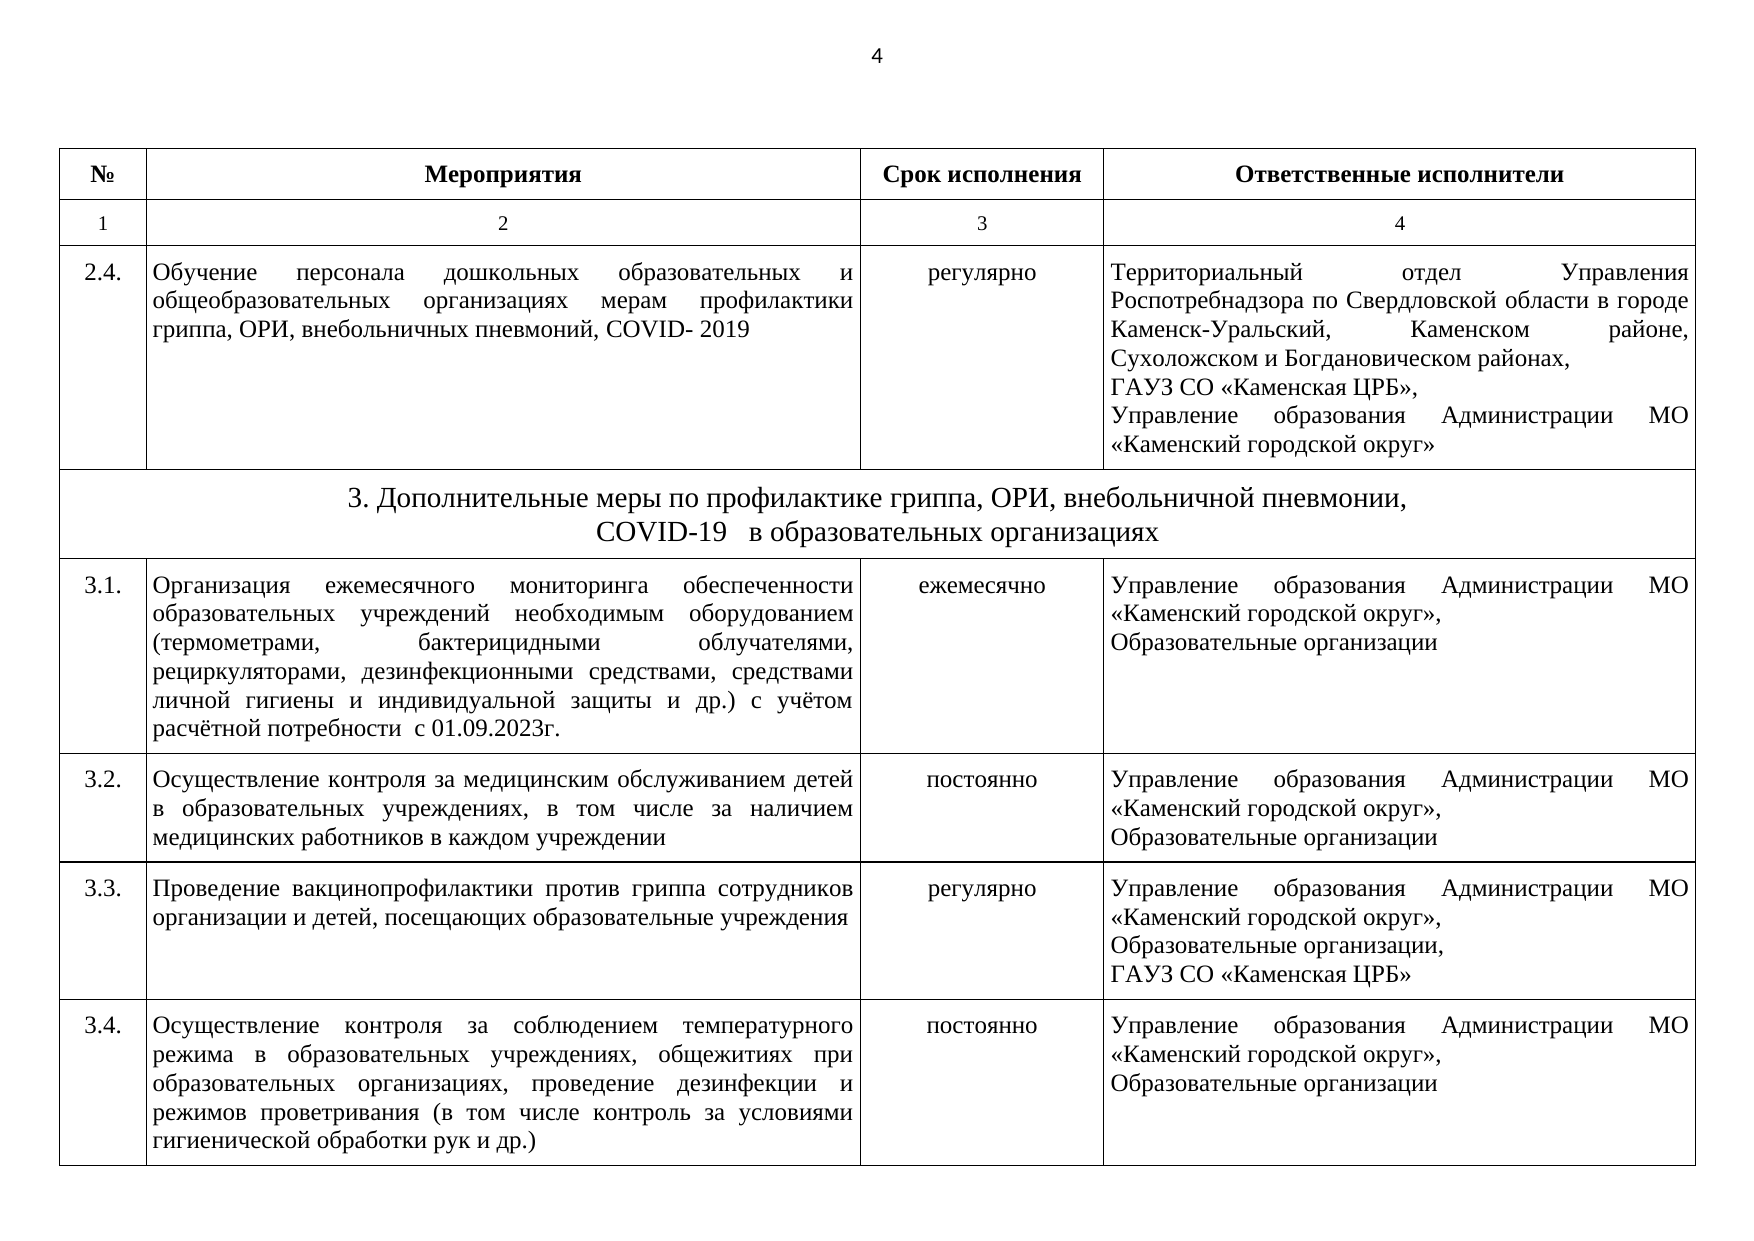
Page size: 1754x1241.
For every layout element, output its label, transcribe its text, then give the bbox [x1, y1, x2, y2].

table_cell Управление образования Администрации МО «Каменский городской округ», Образовательные организации [1104, 559, 1695, 753]
table_cell Территориальный отдел Управления Роспотребнадзора по Свердловской области в городе Каменск-Уральский, Каменском районе, Сухоложском и Богдановическом районах, ГАУЗ СО «Каменская ЦРБ», Управление образования Администрации МО «Каменский городской округ» [1104, 246, 1695, 469]
table_cell Управление образования Администрации МО «Каменский городской округ», Образовательные организации [1104, 754, 1695, 861]
table_cell ежемесячно [861, 559, 1103, 753]
table_cell Обучение персонала дошкольных образовательных и общеобразовательных организациях мерам профилактики гриппа, ОРИ, внебольничных пневмоний, COVID- 2019 [147, 246, 860, 469]
table_header № [60, 149, 146, 199]
table_cell 2.4. [60, 246, 146, 469]
table_cell постоянно [861, 754, 1103, 861]
table_cell 4 [1104, 200, 1695, 245]
table_cell Осуществление контроля за соблюдением температурного режима в образовательных учреждениях, общежитиях при образовательных организациях, проведение дезинфекции и режимов проветривания (в том числе контроль за условиями гигиенической обработки рук и др.) [147, 1000, 860, 1165]
table_header Мероприятия [147, 149, 860, 199]
table_cell 3.2. [60, 754, 146, 861]
table_cell постоянно [861, 1000, 1103, 1165]
table_cell 3 [861, 200, 1103, 245]
table_cell Осуществление контроля за медицинским обслуживанием детей в образовательных учреждениях, в том числе за наличием медицинских работников в каждом учреждении [147, 754, 860, 861]
table_cell 3.1. [60, 559, 146, 753]
table_cell регулярно [861, 246, 1103, 469]
table_cell 3.3. [60, 863, 146, 999]
table_header Ответственные исполнители [1104, 149, 1695, 199]
table_cell Организация ежемесячного мониторинга обеспеченности образовательных учреждений необходимым оборудованием (термометрами, бактерицидными облучателями, рециркуляторами, дезинфекционными средствами, средствами личной гигиены и индивидуальной защиты и др.) с учётом расчётной потребности с 01.09.2023г. [147, 559, 860, 753]
table_header Срок исполнения [861, 149, 1103, 199]
table_cell 3. Дополнительные меры по профилактике гриппа, ОРИ, внебольничной пневмонии, COVID-19 в образовательных организациях [60, 470, 1695, 558]
table_cell регулярно [861, 863, 1103, 999]
table_cell 3.4. [60, 1000, 146, 1165]
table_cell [1104, 1000, 1695, 1165]
table_cell 1 [60, 200, 146, 245]
table_cell Управление образования Администрации МО «Каменский городской округ», Образовательные организации, ГАУЗ СО «Каменская ЦРБ» [1104, 863, 1695, 999]
table_cell 2 [147, 200, 860, 245]
table_cell Проведение вакцинопрофилактики против гриппа сотрудников организации и детей, посещающих образовательные учреждения [147, 863, 860, 999]
